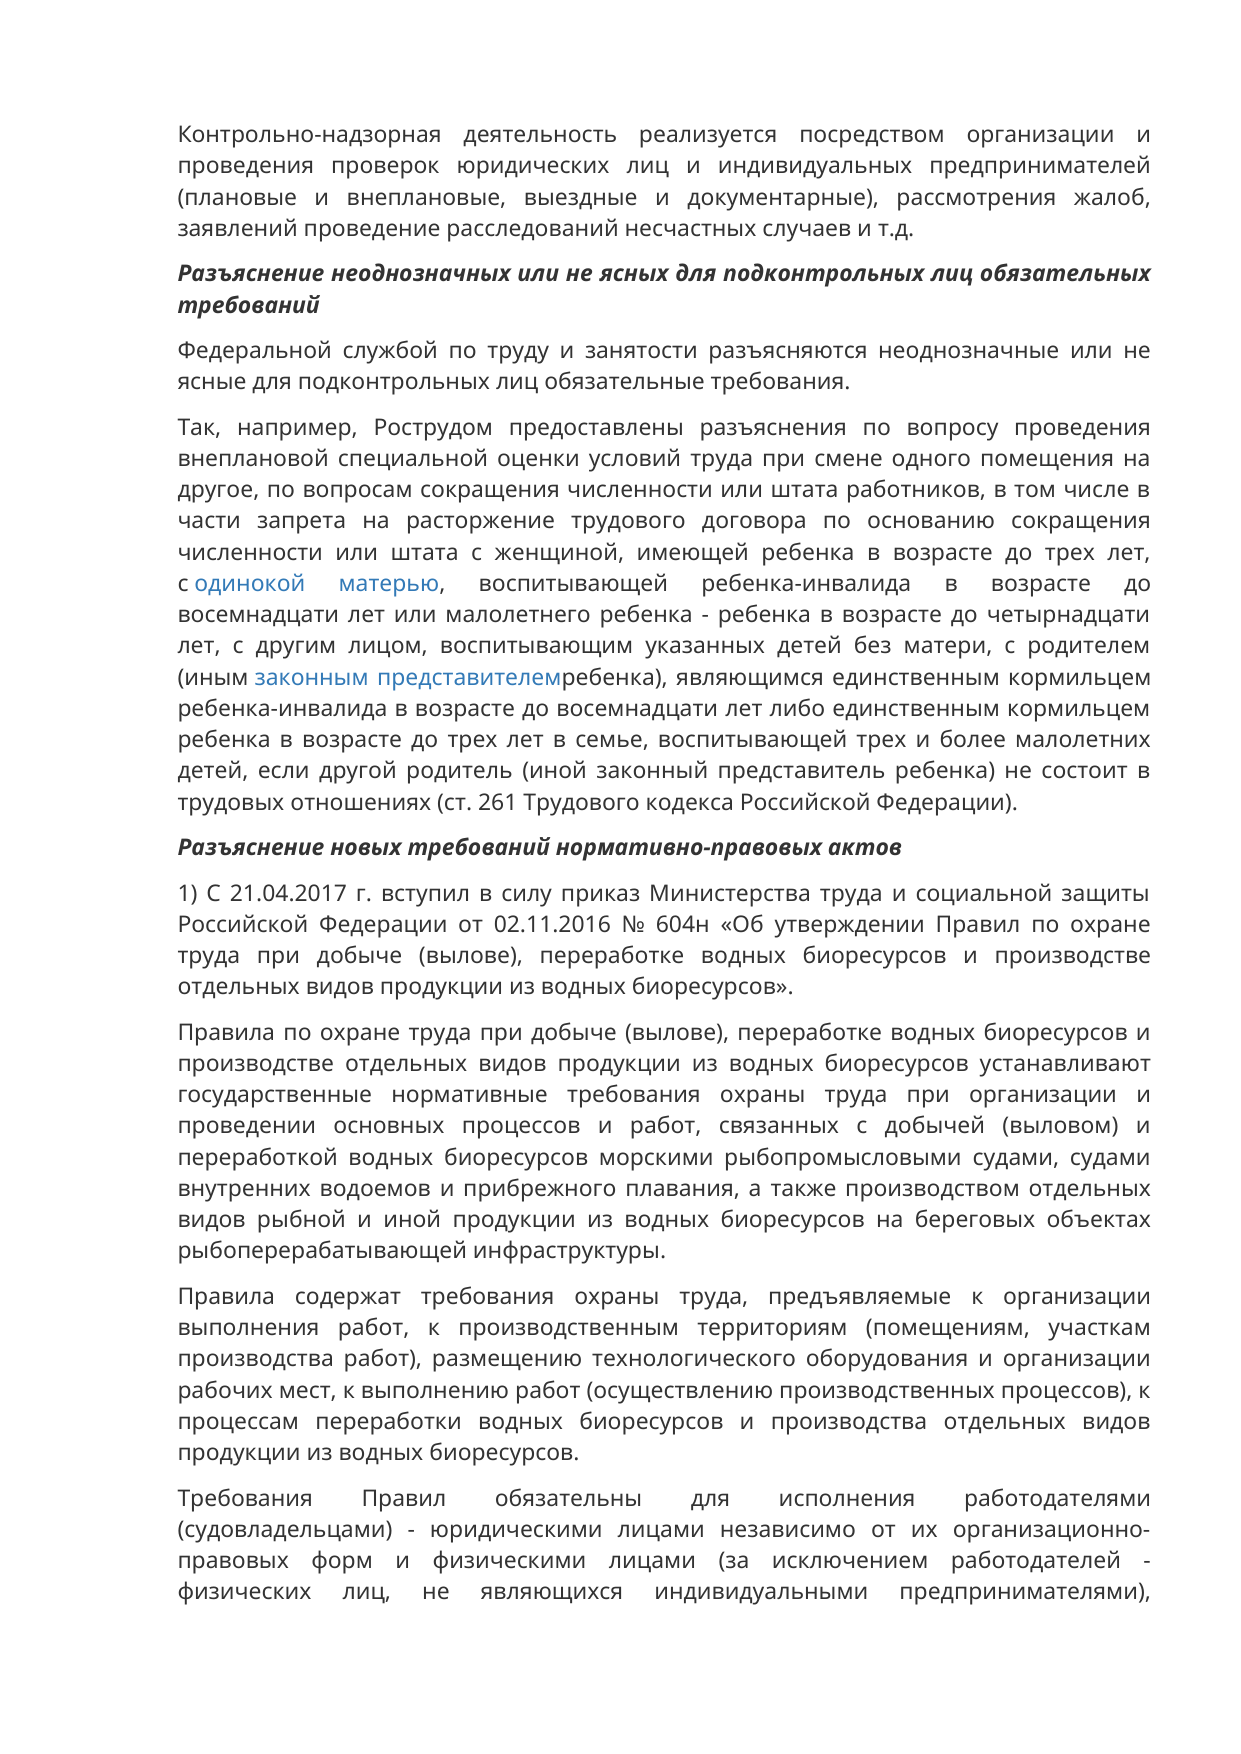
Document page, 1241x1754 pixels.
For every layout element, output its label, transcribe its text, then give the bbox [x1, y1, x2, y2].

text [177, 1481, 1152, 1606]
text Федеральной службой по труду и занятости разъясняются неоднозначные или не ясные для подконтрольных лиц обязательные требования. [177, 334, 1152, 396]
text Правила содержат требования охраны труда, предъявляемые к организации выполнения работ, к производственным территориям (помещениям, участкам производства работ), размещению технологического оборудования и организации рабочих мест, к выполнению работ (осуществлению производственных процессов), к процессам переработки водных биоресурсов и производства отдельных видов продукции из водных биоресурсов. [177, 1280, 1152, 1467]
text Правила по охране труда при добыче (вылове), переработке водных биоресурсов и производстве отдельных видов продукции из водных биоресурсов устанавливают государственные нормативные требования охраны труда при организации и проведении основных процессов и работ, связанных с добычей (выловом) и переработкой водных биоресурсов морскими рыбопромысловыми судами, судами внутренних водоемов и прибрежного плавания, а также производством отдельных видов рыбной и иной продукции из водных биоресурсов на береговых объектах рыбоперерабатывающей инфраструктуры. [177, 1016, 1152, 1266]
text 1) С 21.04.2017 г. вступил в силу приказ Министерства труда и социальной защиты Российской Федерации от 02.11.2016 № 604н «Об утверждении Правил по охране труда при добыче (вылове), переработке водных биоресурсов и производстве отдельных видов продукции из водных биоресурсов». [177, 876, 1152, 1001]
text Так, например, Рострудом предоставлены разъяснения по вопросу проведения внеплановой специальной оценки условий труда при смене одного помещения на другое, по вопросам сокращения численности или штата работников, в том числе в части запрета на расторжение трудового договора по основанию сокращения численности или штата с женщиной, имеющей ребенка в возрасте до трех лет, с одинокой матерью, воспитывающей ребенка-инвалида в возрасте до восемнадцати лет или малолетнего ребенка - ребенка в возрасте до четырнадцати лет, с другим лицом, воспитывающим указанных детей без матери, с родителем (иным законным представителемребенка), являющимся единственным кормильцем ребенка-инвалида в возрасте до восемнадцати лет либо единственным кормильцем ребенка в возрасте до трех лет в семье, воспитывающей трех и более малолетних детей, если другой родитель (иной законный представитель ребенка) не состоит в трудовых отношениях (ст. 261 Трудового кодекса Российской Федерации). [177, 411, 1152, 817]
text Контрольно-надзорная деятельность реализуется посредством организации и проведения проверок юридических лиц и индивидуальных предпринимателей (плановые и внеплановые, выездные и документарные), рассмотрения жалоб, заявлений проведение расследований несчастных случаев и т.д. [177, 118, 1152, 243]
text Разъяснение новых требований нормативно-правовых актов [177, 831, 1152, 862]
text Разъяснение неоднозначных или не ясных для подконтрольных лиц обязательных требований [177, 257, 1152, 320]
